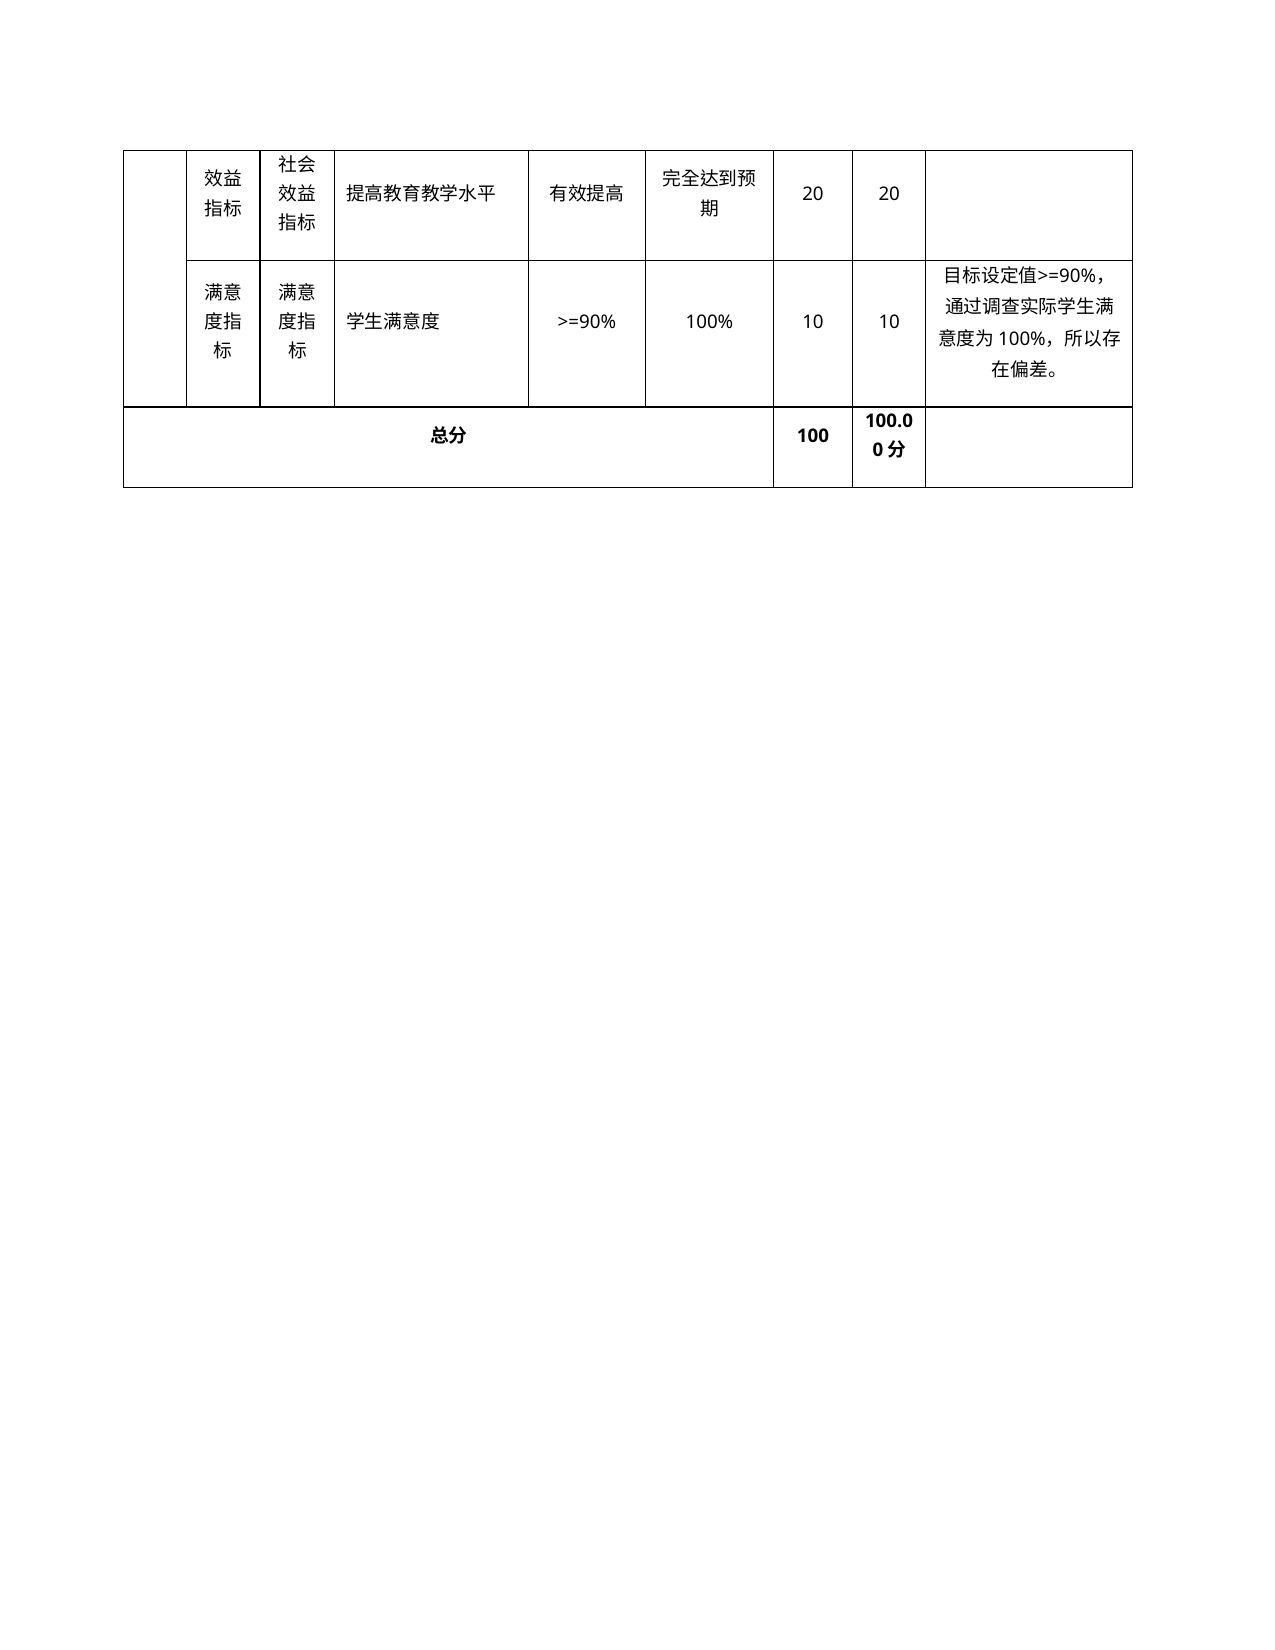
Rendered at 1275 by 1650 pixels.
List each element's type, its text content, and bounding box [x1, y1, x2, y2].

table_cell 100.00分 [853, 408, 925, 487]
table_cell 100 [774, 408, 852, 487]
table_cell 10 [774, 261, 852, 406]
table_cell 满意度指标 [261, 261, 334, 406]
table_cell 效益指标 [187, 151, 259, 260]
table_cell 20 [774, 151, 852, 260]
table_cell 10 [853, 261, 925, 406]
table_cell 总分 [124, 408, 773, 487]
table_cell >=90% [529, 261, 645, 406]
table_cell 有效提高 [529, 151, 645, 260]
table_cell 完全达到预期 [646, 151, 773, 260]
table_cell 满意度指标 [187, 261, 259, 406]
table_cell 20 [853, 151, 925, 260]
table_cell 社会效益指标 [261, 151, 334, 260]
table_cell 学生满意度 [335, 261, 528, 406]
table_cell [926, 408, 1132, 487]
table_cell [926, 151, 1132, 260]
table_cell 提高教育教学水平 [335, 151, 528, 260]
table_cell 目标设定值>=90%，通过调查实际学生满意度为100%，所以存在偏差。 [926, 261, 1132, 406]
table_cell 100% [646, 261, 773, 406]
